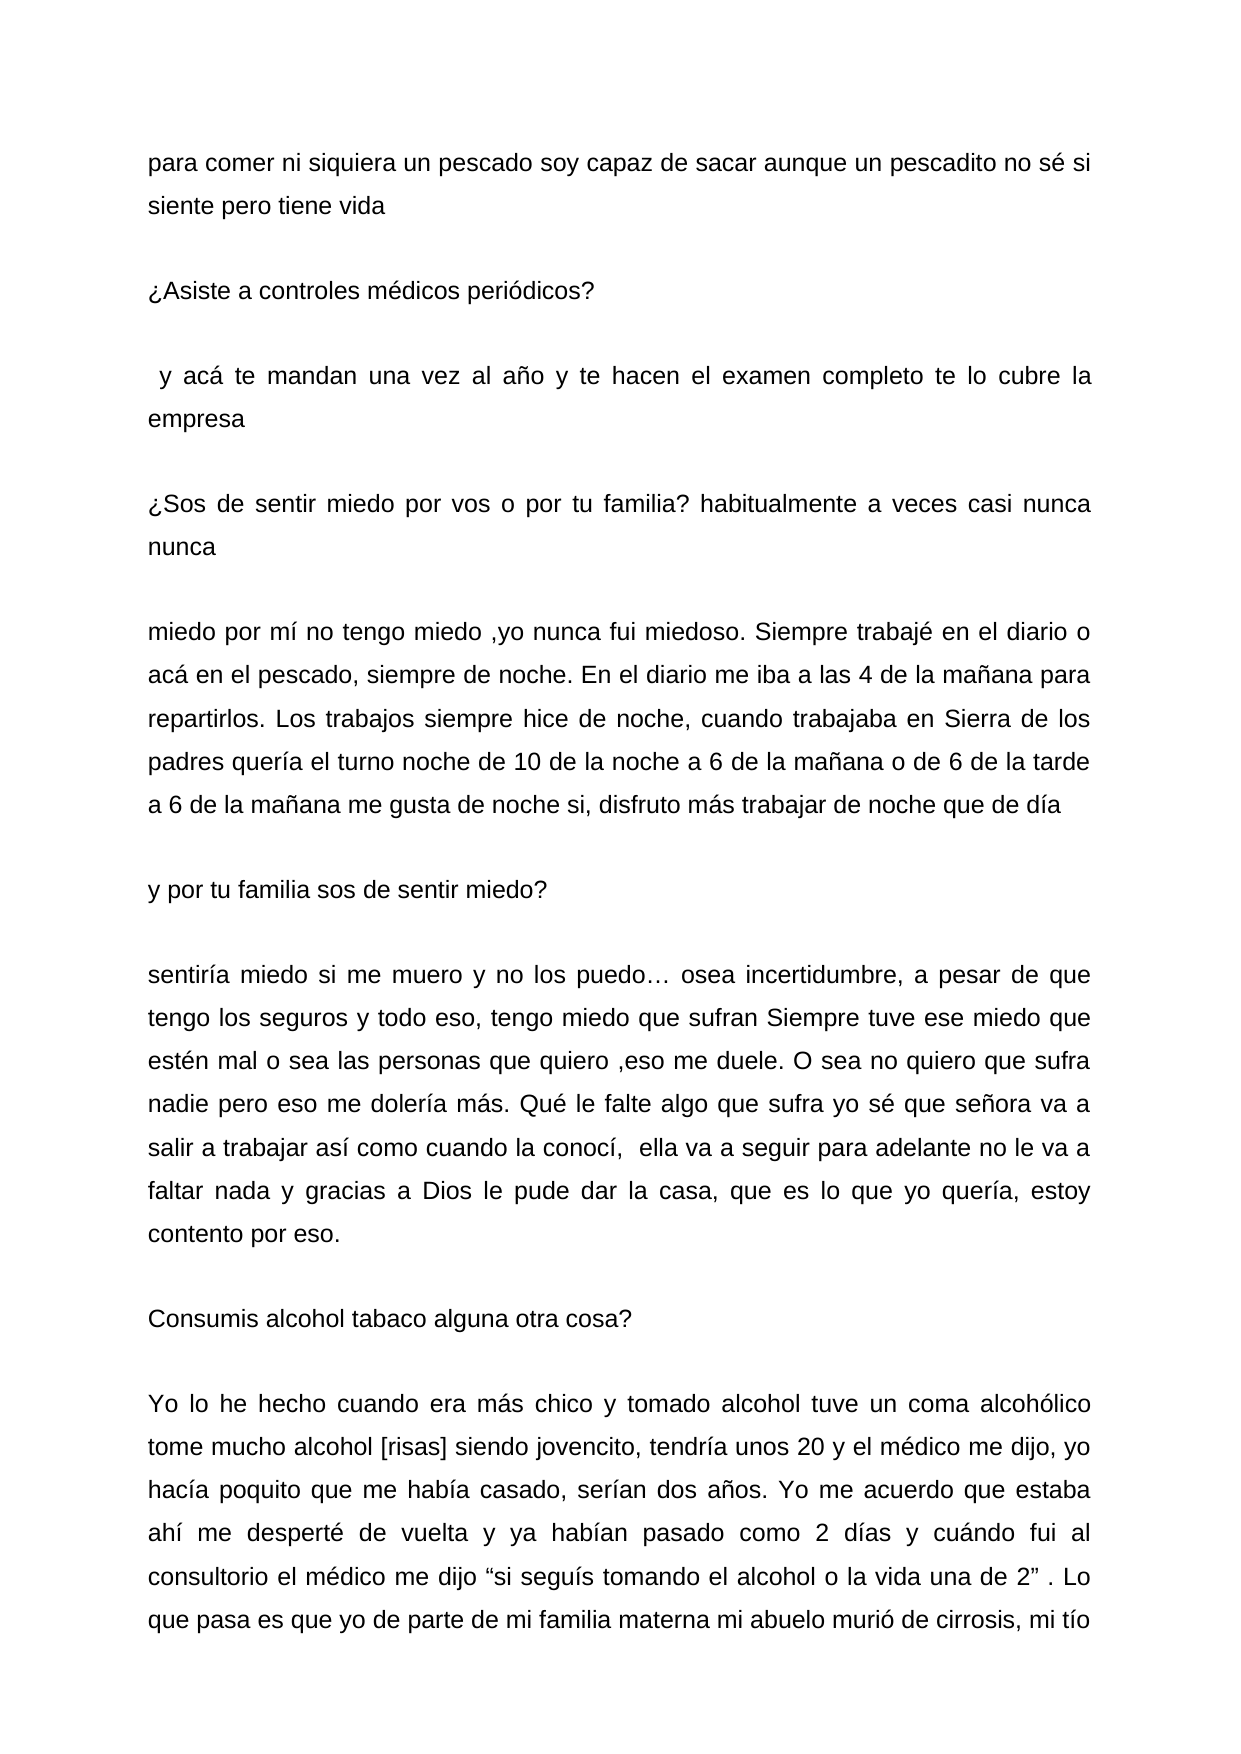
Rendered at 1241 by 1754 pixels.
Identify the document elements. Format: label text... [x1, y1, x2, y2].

text ¿Asiste a controles médicos periódicos? [148, 276, 1093, 304]
text ¿Sos de sentir miedo por vos o por tu familia? habitualmente a veces casi nunca nunca [148, 489, 1093, 561]
text miedo por mí no tengo miedo ,yo nunca fui miedoso. Siempre trabajé en el diario o acá en el pescado, siempre de noche. En el diario me iba a las 4 de la mañana para repartirlos. Los trabajos siempre hice de noche, cuando trabajaba en Sierra de los padres quería el turno noche de 10 de la noche a 6 de la mañana o de 6 de la tarde a 6 de la mañana me gusta de noche si, disfruto más trabajar de noche que de día [148, 617, 1093, 819]
text Consumis alcohol tabaco alguna otra cosa? [148, 1304, 1093, 1333]
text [148, 148, 1093, 219]
text sentiría miedo si me muero y no los puedo… osea incertidumbre, a pesar de que tengo los seguros y todo eso, tengo miedo que sufran Siempre tuve ese miedo que estén mal o sea las personas que quiero ,eso me duele. O sea no quiero que sufra nadie pero eso me dolería más. Qué le falte algo que sufra yo sé que señora va a salir a trabajar así como cuando la conocí, ella va a seguir para adelante no le va a faltar nada y gracias a Dios le pude dar la casa, que es lo que yo quería, estoy contento por eso. [148, 960, 1093, 1248]
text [148, 1389, 1093, 1633]
text y por tu familia sos de sentir miedo? [148, 875, 1093, 904]
text y acá te mandan una vez al año y te hacen el examen completo te lo cubre la empresa [148, 361, 1093, 433]
